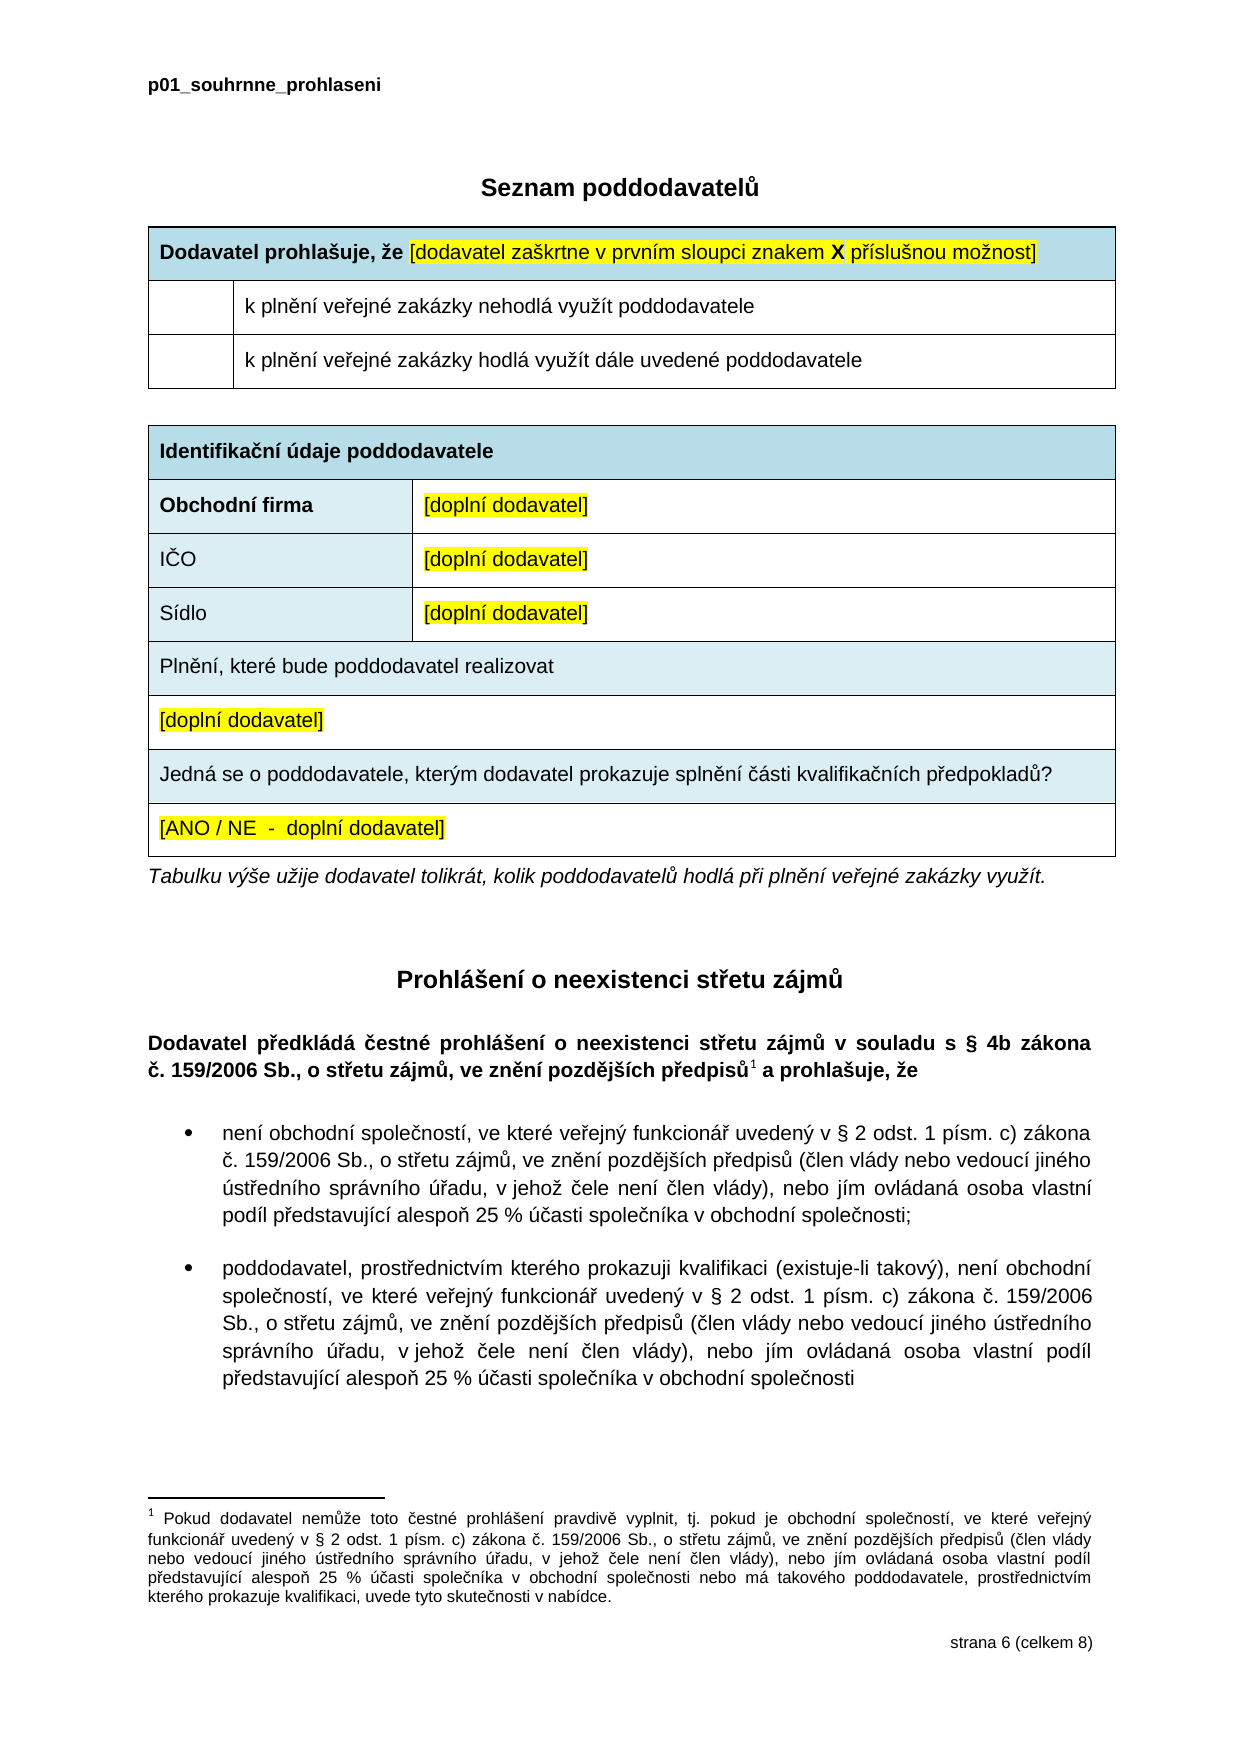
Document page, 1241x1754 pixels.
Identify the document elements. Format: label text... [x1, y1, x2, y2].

table_cell [doplní dodavatel] [413, 480, 1115, 533]
table_cell k plnění veřejné zakázky nehodlá využít poddodavatele [234, 281, 1115, 334]
text Seznam poddodavatelů [148, 173, 1093, 201]
table_cell [149, 281, 233, 334]
table_cell IČO [149, 534, 412, 587]
list není obchodní společností, ve které veřejný funkcionář uvedený v § 2 odst. 1 písm. c) zákona č. 159/2006 Sb., o střetu zájmů, ve znění pozdějších předpisů (člen vlády nebo vedoucí jiného ústředního správního úřadu, v jehož čele není člen vlády), nebo jím ovládaná osoba vlastní podíl představující alespoň 25 % účasti společníka v obchodní společnosti; [185, 1121, 1093, 1227]
table_cell [doplní dodavatel] [149, 696, 1115, 748]
table_cell k plnění veřejné zakázky hodlá využít dále uvedené poddodavatele [234, 335, 1115, 388]
table_cell [doplní dodavatel] [413, 588, 1115, 641]
table_cell Sídlo [149, 588, 412, 641]
table_cell [doplní dodavatel] [413, 534, 1115, 587]
text Dodavatel předkládá čestné prohlášení o neexistenci střetu zájmů v souladu s § 4b zákona č. 159/2006 Sb., o střetu zájmů, ve znění pozdějších předpisů a prohlašuje, že [148, 1031, 1093, 1083]
list poddodavatel, prostřednictvím kterého prokazuji kvalifikaci (existuje-li takový), není obchodní společností, ve které veřejný funkcionář uvedený v § 2 odst. 1 písm. c) zákona č. 159/2006 Sb., o střetu zájmů, ve znění pozdějších předpisů (člen vlády nebo vedoucí jiného ústředního správního úřadu, v jehož čele není člen vlády), nebo jím ovládaná osoba vlastní podíl představující alespoň 25 % účasti společníka v obchodní společnosti [185, 1256, 1093, 1390]
table_cell Obchodní firma [149, 480, 412, 533]
table_cell Plnění, které bude poddodavatel realizovat [149, 642, 1115, 695]
table_cell [ANO / NE - doplní dodavatel] [149, 804, 1115, 856]
text Tabulku výše užije dodavatel tolikrát, kolik poddodavatelů hodlá při plnění veřejné zakázky využít. [148, 863, 1093, 887]
table_header Identifikační údaje poddodavatele [149, 426, 1115, 479]
text Prohlášení o neexistenci střetu zájmů [148, 965, 1093, 994]
table_cell [149, 335, 233, 388]
table_cell Jedná se o poddodavatele, kterým dodavatel prokazuje splnění části kvalifikačních předpokladů? [149, 750, 1115, 802]
table_header Dodavatel prohlašuje, že [dodavatel zaškrtne v prvním sloupci znakem X příslušnou možnost] [149, 228, 1115, 280]
